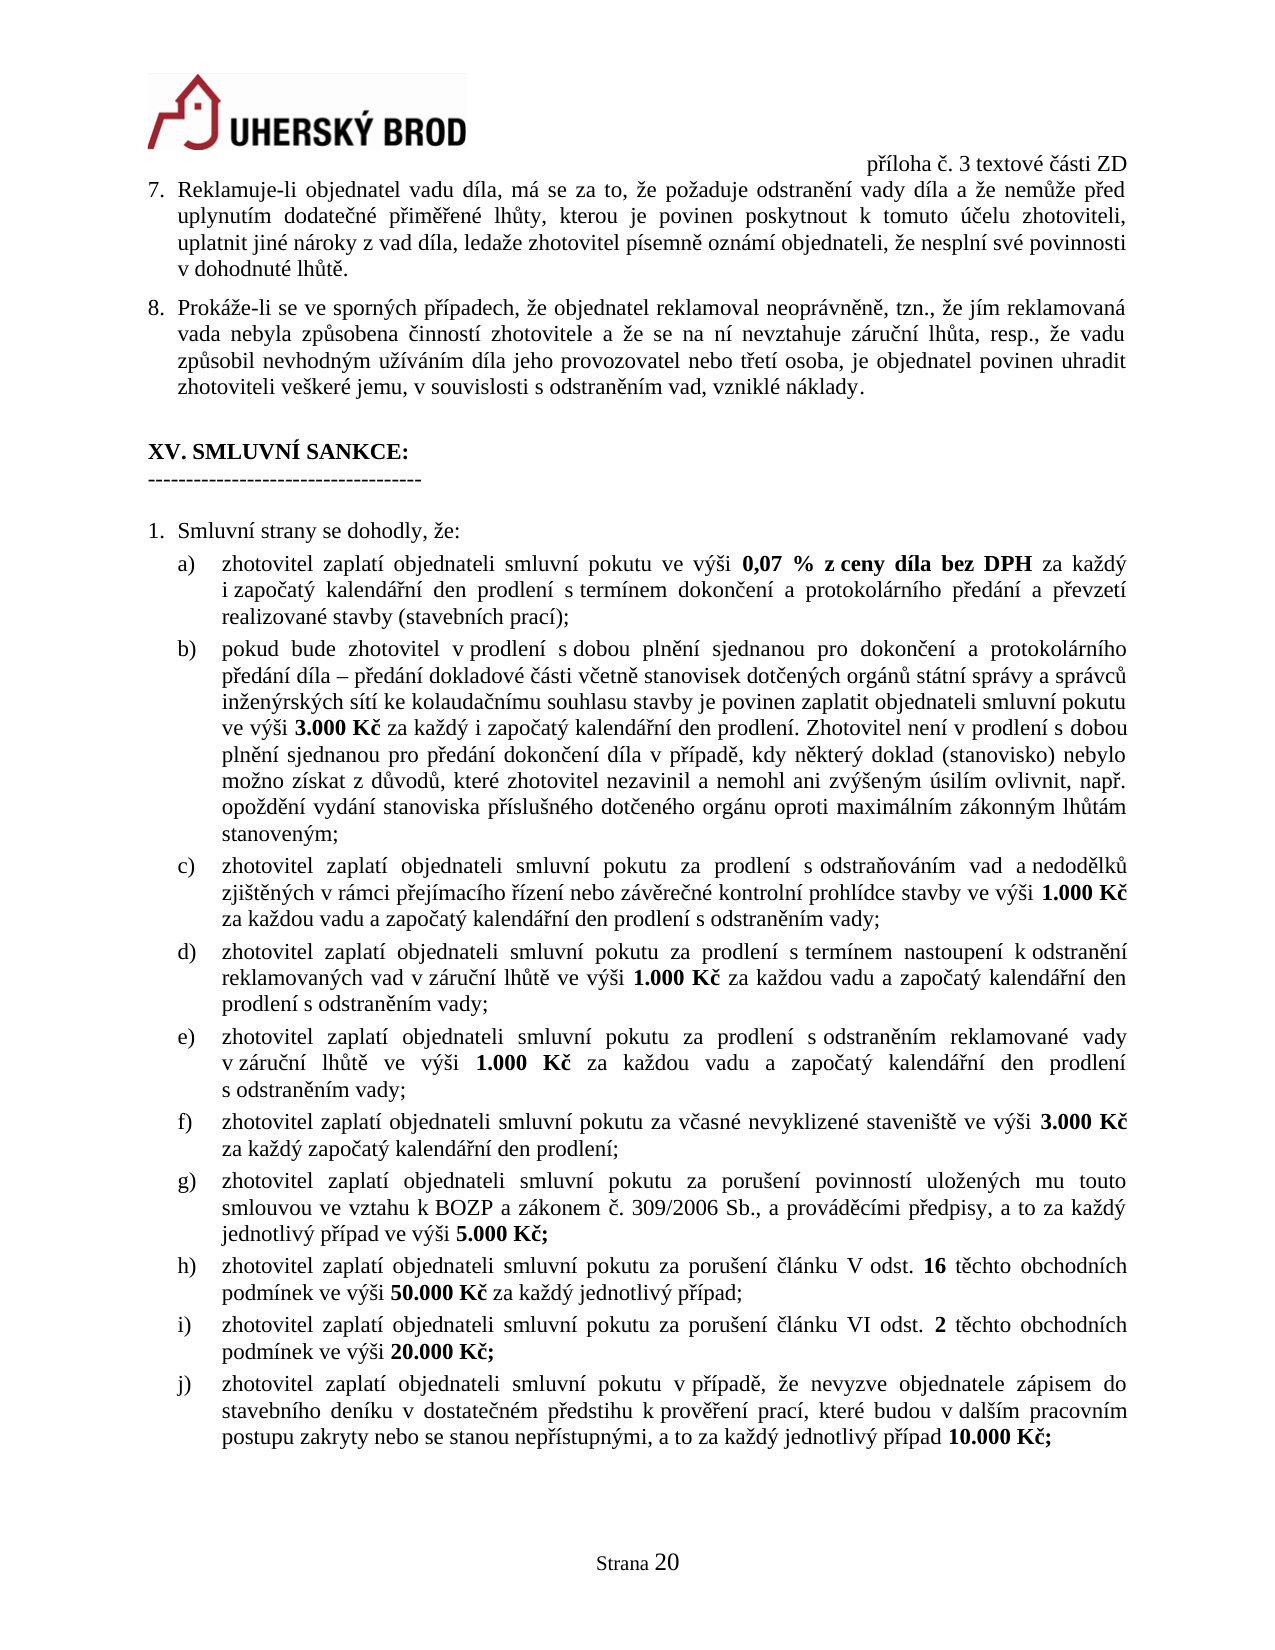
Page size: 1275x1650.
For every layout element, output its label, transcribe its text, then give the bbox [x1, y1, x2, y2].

list zhotovitel zaplatí objednateli smluvní pokutu za porušení článku VI odst. 2 těchto obchodních podmínek ve výši 20.000 Kč; [177, 1312, 1127, 1364]
list zhotovitel zaplatí objednateli smluvní pokutu ve výši 0,07 % z ceny díla bez DPH za každý i započatý kalendářní den prodlení s termínem dokončení a protokolárního předání a převzetí realizované stavby (stavebních prací); [177, 550, 1127, 629]
list zhotovitel zaplatí objednateli smluvní pokutu za včasné nevyklizené staveniště ve výši 3.000 Kč za každý započatý kalendářní den prodlení; [177, 1108, 1127, 1161]
list zhotovitel zaplatí objednateli smluvní pokutu v případě, že nevyzve objednatele zápisem do stavebního deníku v dostatečném předstihu k prověření prací, které budou v dalším pracovním postupu zakryty nebo se stanou nepřístupnými, a to za každý jednotlivý případ 10.000 Kč; [177, 1371, 1127, 1449]
picture [147, 73, 466, 150]
text XV. SMLUVNÍ SANKCE: [148, 438, 1137, 465]
list Prokáže-li se ve sporných případech, že objednatel reklamoval neoprávněně, tzn., že jím reklamovaná vada nebyla způsobena činností zhotovitele a že se na ní nevztahuje záruční lhůta, resp., že vadu způsobil nevhodným užíváním díla jeho provozovatel nebo třetí osoba, je objednatel povinen uhradit zhotoviteli veškeré jemu, v souvislosti s odstraněním vad, vzniklé náklady. [148, 294, 1127, 399]
list pokud bude zhotovitel v prodlení s dobou plnění sjednanou pro dokončení a protokolárního předání díla – předání dokladové části včetně stanovisek dotčených orgánů státní správy a správců inženýrských sítí ke kolaudačnímu souhlasu stavby je povinen zaplatit objednateli smluvní pokutu ve výši 3.000 Kč za každý i započatý kalendářní den prodlení. Zhotovitel není v prodlení s dobou plnění sjednanou pro předání dokončení díla v případě, kdy některý doklad (stanovisko) nebylo možno získat z důvodů, které zhotovitel nezavinil a nemohl ani zvýšeným úsilím ovlivnit, např. opoždění vydání stanoviska příslušného dotčeného orgánu oproti maximálním zákonným lhůtám stanoveným; [177, 635, 1127, 846]
list zhotovitel zaplatí objednateli smluvní pokutu za prodlení s odstraněním reklamované vady v záruční lhůtě ve výši 1.000 Kč za každou vadu a započatý kalendářní den prodlení s odstraněním vady; [177, 1023, 1127, 1102]
list zhotovitel zaplatí objednateli smluvní pokutu za prodlení s odstraňováním vad a nedodělků zjištěných v rámci přejímacího řízení nebo závěrečné kontrolní prohlídce stavby ve výši 1.000 Kč za každou vadu a započatý kalendářní den prodlení s odstraněním vady; [177, 852, 1127, 931]
list zhotovitel zaplatí objednateli smluvní pokutu za porušení článku V odst. 16 těchto obchodních podmínek ve výši 50.000 Kč za každý jednotlivý případ; [177, 1253, 1127, 1305]
list zhotovitel zaplatí objednateli smluvní pokutu za prodlení s termínem nastoupení k odstranění reklamovaných vad v záruční lhůtě ve výši 1.000 Kč za každou vadu a započatý kalendářní den prodlení s odstraněním vady; [177, 938, 1127, 1017]
text 1. Smluvní strany se dohodly, že: [148, 517, 1127, 544]
list zhotovitel zaplatí objednateli smluvní pokutu za porušení povinností uložených mu touto smlouvou ve vztahu k BOZP a zákonem č. 309/2006 Sb., a prováděcími předpisy, a to za každý jednotlivý případ ve výši 5.000 Kč; [177, 1167, 1127, 1246]
list Reklamuje-li objednatel vadu díla, má se za to, že požaduje odstranění vady díla a že nemůže před uplynutím dodatečné přiměřené lhůty, kterou je povinen poskytnout k tomuto účelu zhotoviteli, uplatnit jiné nároky z vad díla, ledaže zhotovitel písemně oznámí objednateli, že nesplní své povinnosti v dohodnuté lhůtě. [148, 176, 1127, 282]
text ------------------------------------ [148, 465, 1137, 491]
